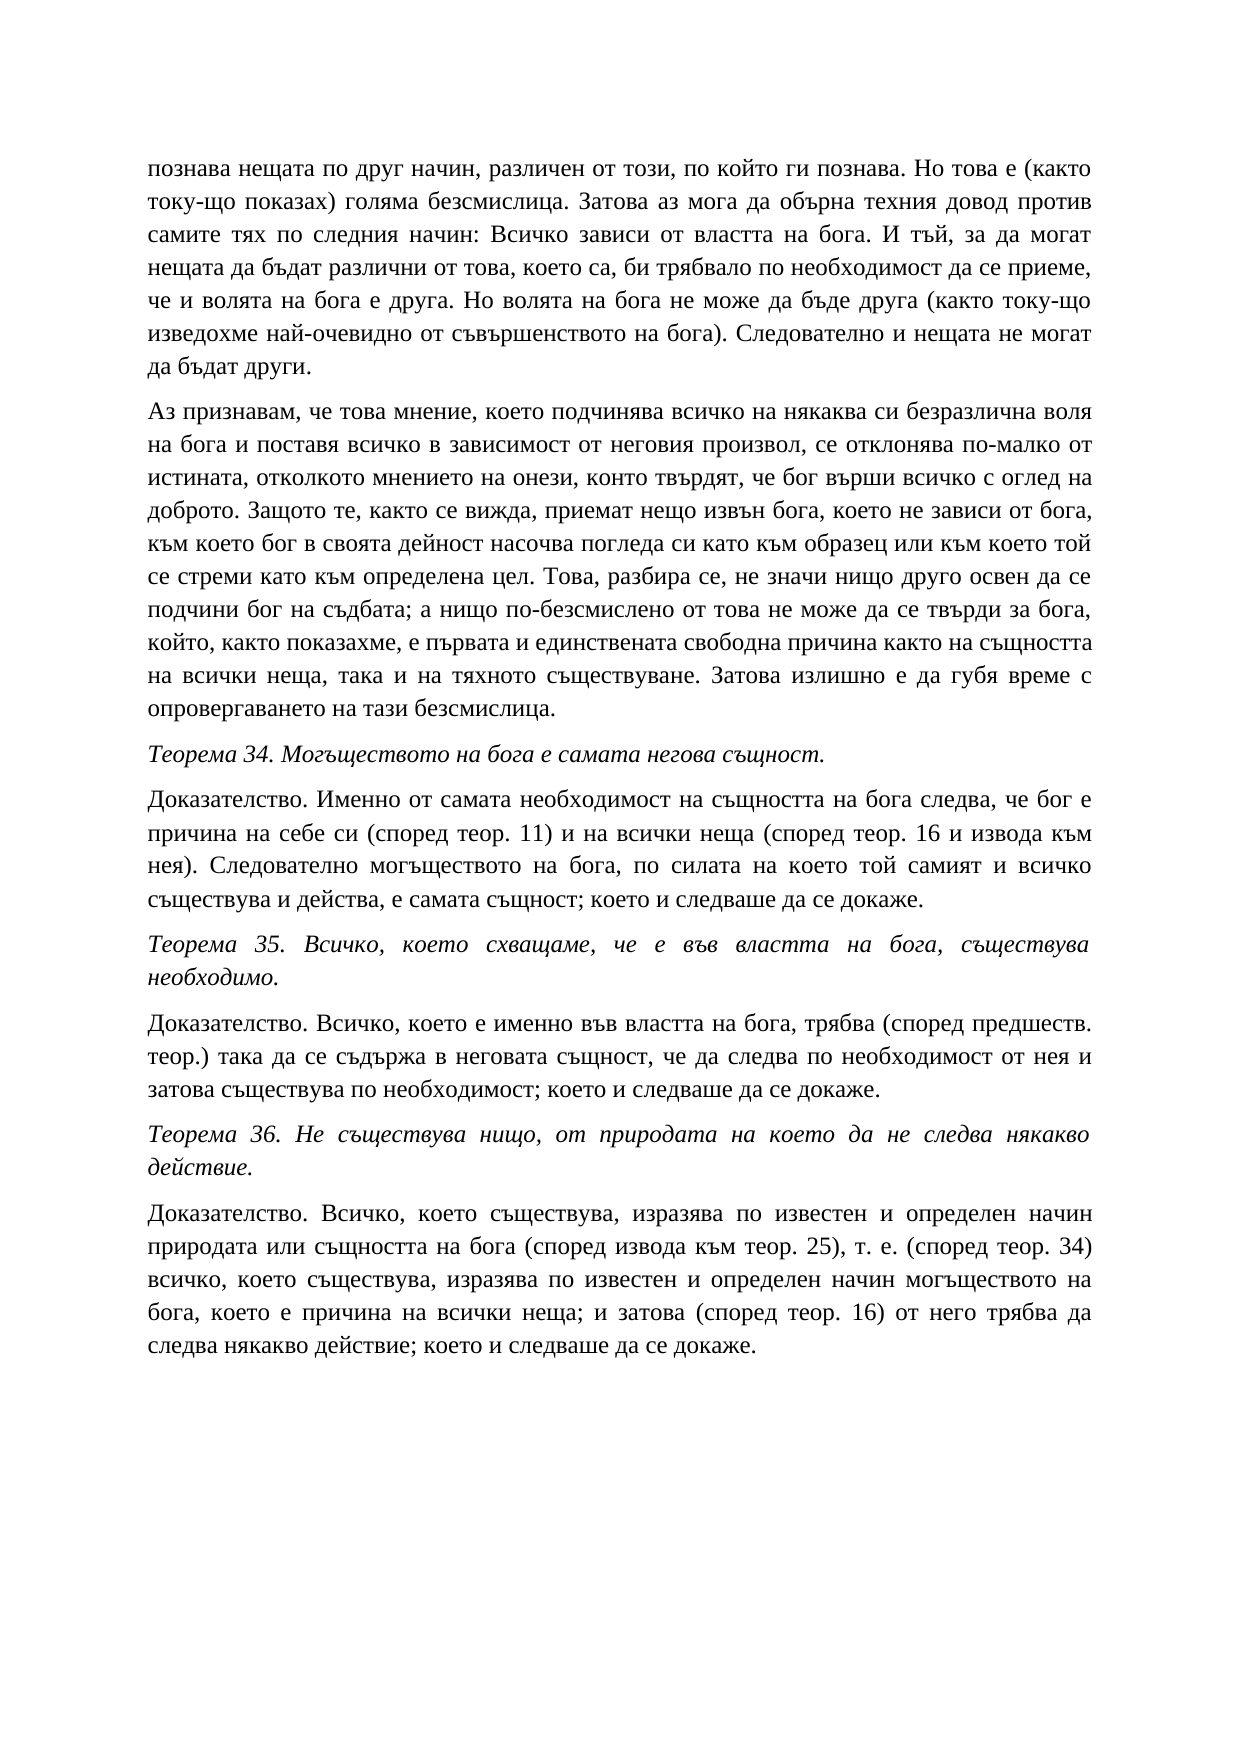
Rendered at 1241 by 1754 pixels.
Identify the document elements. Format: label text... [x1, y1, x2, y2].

text Теорема 36. Не съществува нищо, от природата на което да не следва някакво действие. [147, 1119, 1093, 1181]
text Доказателство. Всичко, което е именно във властта на бога, трябва (според предшеств. теор.) така да се съдържа в неговата същност, че да следва по необходимост от нея и затова съществува по необходимост; което и следваше да се докаже. [147, 1008, 1093, 1102]
text Доказателство. Именно от самата необходимост на същността на бога следва, че бог е причина на себе си (според теор. 11) и на всички неща (според теор. 16 и извода към нея). Следователно могъществото на бога, по силата на което той самият и всичко съществува и действа, е самата същност; което и следваше да се докаже. [147, 784, 1093, 912]
text Теорема 34. Могъществото на бога е самата негова същност. [147, 739, 1093, 768]
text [147, 153, 1093, 379]
text Аз признавам, че това мнение, което подчинява всичко на някаква си безразлична воля на бога и поставя всичко в зависимост от неговия произвол, се отклонява по-малко от истината, отколкото мнението на онези, конто твърдят, че бог върши всичко с оглед на доброто. Защото те, както се вижда, приемат нещо извън бога, което не зависи от бога, към което бог в своята дейност насочва погледа си като към образец или към което той се стреми като към определена цел. Това, разбира се, не значи нищо друго освен да се подчини бог на съдбата; а нищо по-безсмислено от това не може да се твърди за бога, който, както показахме, е първата и единствената свободна причина както на същността на всички неща, така и на тяхното съществуване. Затова излишно е да губя време с опровергаването на тази безсмислица. [147, 396, 1093, 722]
text Доказателство. Всичко, което съществува, изразява по известен и определен начин природата или същността на бога (според извода към теор. 25), т. е. (според теор. 34) всичко, което съществува, изразява по известен и определен начин могъществото на бога, което е причина на всички неща; и затова (според теор. 16) от него трябва да следва някакво действие; което и следваше да се докаже. [147, 1198, 1093, 1359]
text Теорема 35. Всичко, което схващаме, че е във властта на бога, съществува необходимо. [147, 929, 1093, 991]
